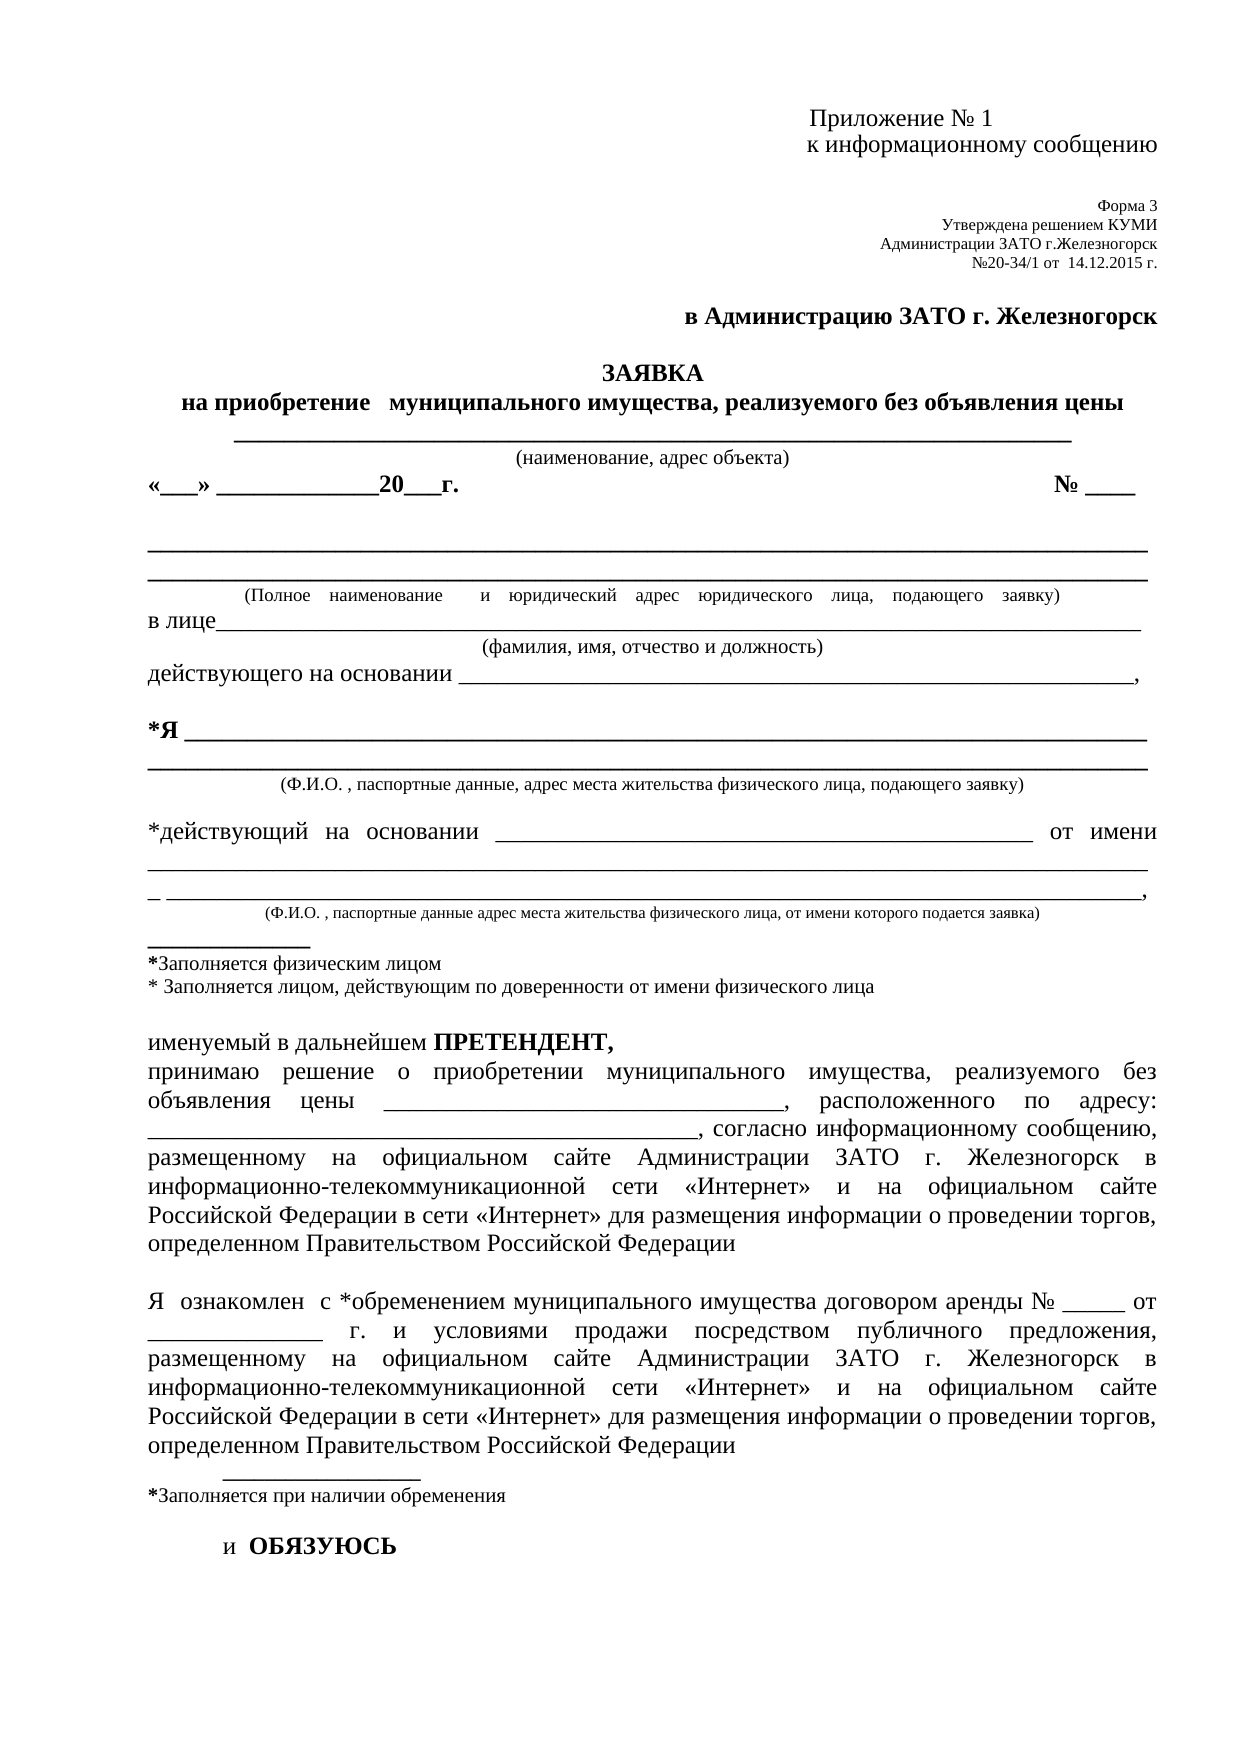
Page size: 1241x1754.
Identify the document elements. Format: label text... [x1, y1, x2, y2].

text в Администрацию ЗАТО г. Железногорск [148, 301, 1157, 330]
text принимаю решение о приобретении муниципального имущества, реализуемого без объявления цены ________________________________, расположенного по адресу: ____________________________________________, согласно информационному сообщению, размещенному на официальном сайте Администрации ЗАТО г. Железногорск в информационно-телекоммуникационной сети «Интернет» и на официальном сайте Российской Федерации в сети «Интернет» для размещения информации о проведении торгов, определенном Правительством Российской Федерации [148, 1056, 1157, 1257]
text и ОБЯЗУЮСЬ [148, 1531, 1157, 1559]
text * Заполняется лицом, действующим по доверенности от имени физического лица [148, 974, 1157, 998]
text *Заполняется при наличии обременения [148, 1483, 1157, 1507]
text ________________________________________________________________________________________________________________________________________________________________ [148, 526, 1157, 584]
text именуемый в дальнейшем ПРЕТЕНДЕНТ, [148, 1027, 1157, 1056]
text «___» _____________20___г. № ____ [148, 469, 1157, 497]
text в лице__________________________________________________________________________ [148, 605, 1157, 634]
text (фамилия, имя, отчество и должность) [148, 634, 1157, 658]
text №20-34/1 от 14.12.2015 г. [148, 253, 1157, 272]
text Форма 3 [148, 196, 1157, 215]
text ________________________________________________________________________________ [148, 744, 1157, 773]
text ___________________________________________________________________ [148, 416, 1157, 445]
text Я ознакомлен с *обременением муниципального имущества договором аренды № _____ от ______________ г. и условиями продажи посредством публичного предложения, размещенному на официальном сайте Администрации ЗАТО г. Железногорск в информационно-телекоммуникационной сети «Интернет» и на официальном сайте Российской Федерации в сети «Интернет» для размещения информации о проведении торгов, определенном Правительством Российской Федерации [148, 1286, 1157, 1458]
text *Я _____________________________________________________________________________ [148, 716, 1157, 744]
text на приобретение муниципального имущества, реализуемого без объявления цены [148, 387, 1157, 416]
text к информационному сообщению [148, 132, 1157, 157]
text Приложение № 1 [148, 103, 1157, 132]
text действующего на основании ______________________________________________________, [148, 658, 1157, 687]
text ЗАЯВКА [148, 358, 1157, 387]
text *Заполняется физическим лицом [148, 950, 1157, 974]
text (наименование, адрес объекта) [148, 445, 1157, 469]
text *действующий на основании ___________________________________________ от имени _________________________________________________________________________________ ______________________________________________________________________________, [148, 816, 1157, 902]
text (Ф.И.О. , паспортные данные, адрес места жительства физического лица, подающего заявку) [148, 773, 1157, 795]
text (Ф.И.О. , паспортные данные адрес места жительства физического лица, от имени которого подается заявка) [148, 902, 1157, 922]
text Утверждена решением КУМИ [148, 215, 1157, 234]
text Администрации ЗАТО г.Железногорск [148, 234, 1157, 253]
text ___________________ [148, 1458, 1157, 1483]
text (Полное наименование и юридический адрес юридического лица, подающего заявку) [148, 584, 1157, 605]
text _____________ [148, 922, 1157, 950]
